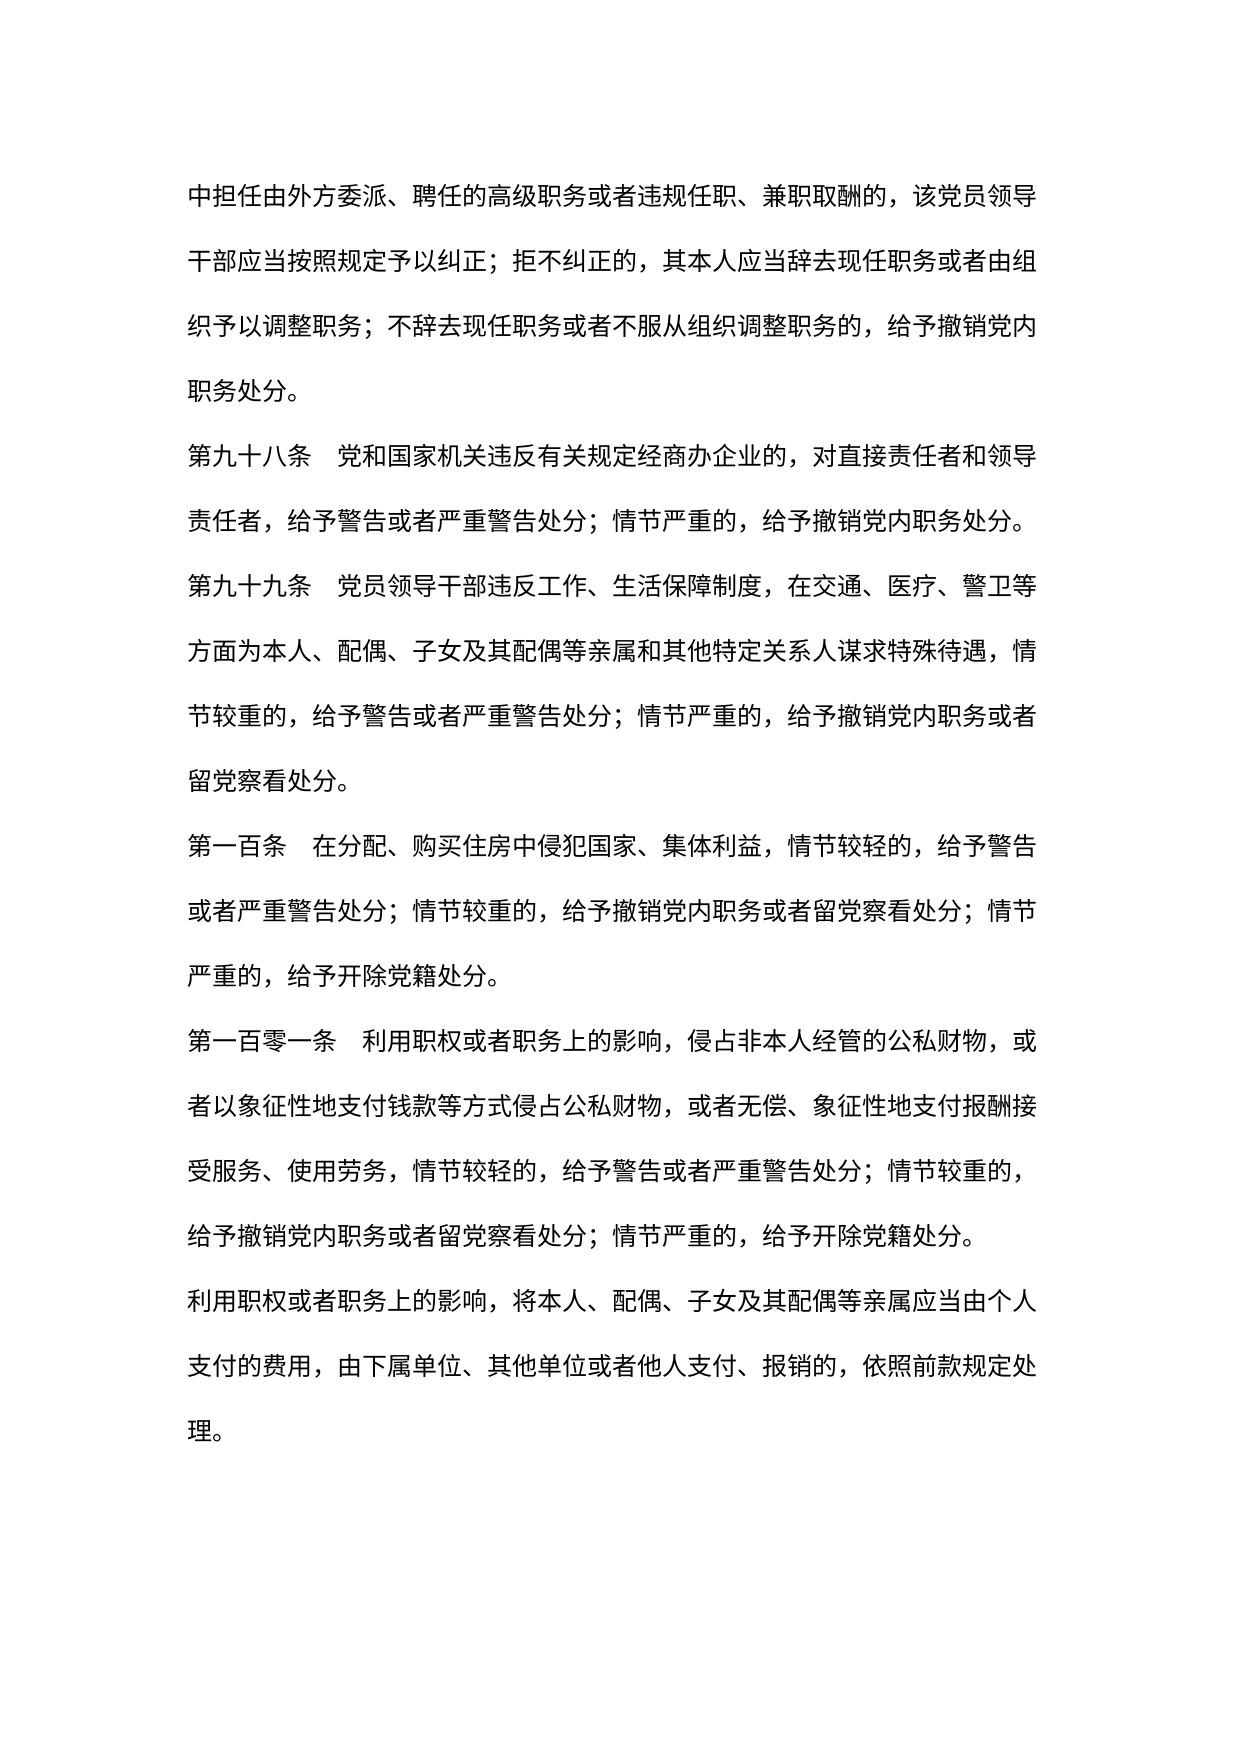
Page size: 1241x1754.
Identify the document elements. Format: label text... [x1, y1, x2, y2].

text 利用职权或者职务上的影响，将本人、配偶、子女及其配偶等亲属应当由个人支付的费用，由下属单位、其他单位或者他人支付、报销的，依照前款规定处理。 [187, 1267, 1053, 1462]
text 第九十八条 党和国家机关违反有关规定经商办企业的，对直接责任者和领导责任者，给予警告或者严重警告处分；情节严重的，给予撤销党内职务处分。 [187, 422, 1053, 552]
text 第一百零一条 利用职权或者职务上的影响，侵占非本人经管的公私财物，或者以象征性地支付钱款等方式侵占公私财物，或者无偿、象征性地支付报酬接受服务、使用劳务，情节较轻的，给予警告或者严重警告处分；情节较重的，给予撤销党内职务或者留党察看处分；情节严重的，给予开除党籍处分。 [187, 1007, 1053, 1267]
text 第九十九条 党员领导干部违反工作、生活保障制度，在交通、医疗、警卫等方面为本人、配偶、子女及其配偶等亲属和其他特定关系人谋求特殊待遇，情节较重的，给予警告或者严重警告处分；情节严重的，给予撤销党内职务或者留党察看处分。 [187, 552, 1053, 812]
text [187, 162, 1053, 422]
text 第一百条 在分配、购买住房中侵犯国家、集体利益，情节较轻的，给予警告或者严重警告处分；情节较重的，给予撤销党内职务或者留党察看处分；情节严重的，给予开除党籍处分。 [187, 812, 1053, 1007]
